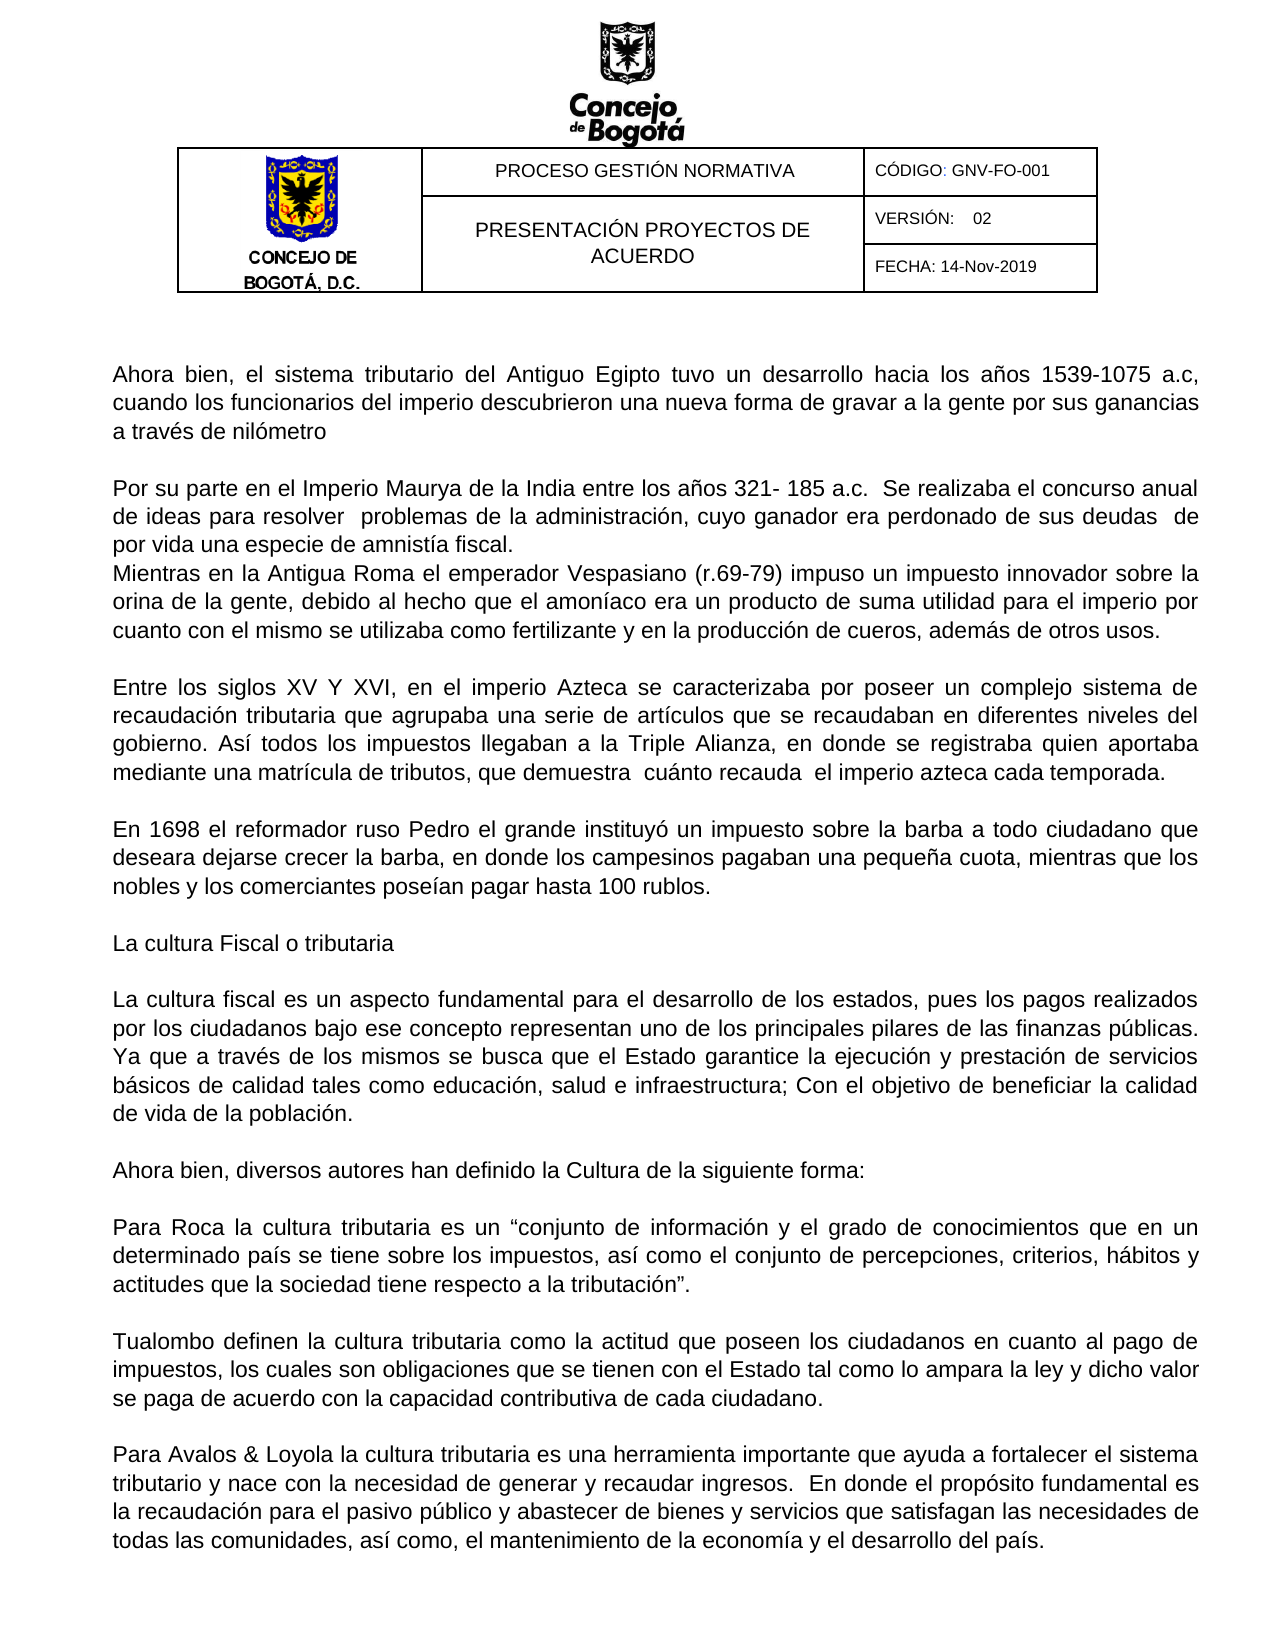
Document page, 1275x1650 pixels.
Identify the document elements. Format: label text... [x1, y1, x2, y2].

picture [240, 150, 363, 291]
text Ahora bien, diversos autores han definido la Cultura de la siguiente forma: [112, 1157, 1200, 1183]
text Para Avalos & Loyola la cultura tributaria es una herramienta importante que ayuda a fortalecer el sistema tributario y nace con la necesidad de generar y recaudar ingresos. En donde el propósito fundamental es la recaudación para el pasivo público y abastecer de bienes y servicios que satisfagan las necesidades de todas las comunidades, así como, el mantenimiento de la economía y el desarrollo del país. [112, 1441, 1200, 1553]
text La cultura Fiscal o tributaria [112, 929, 1200, 956]
text Tualombo definen la cultura tributaria como la actitud que poseen los ciudadanos en cuanto al pago de impuestos, los cuales son obligaciones que se tienen con el Estado tal como lo ampara la ley y dicho valor se paga de acuerdo con la capacidad contributiva de cada ciudadano. [112, 1328, 1200, 1411]
picture [569, 21, 685, 147]
text Por su parte en el Imperio Maurya de la India entre los años 321- 185 a.c. Se realizaba el concurso anual de ideas para resolver problemas de la administración, cuyo ganador era perdonado de sus deudas de por vida una especie de amnistía fiscal. [112, 474, 1200, 558]
text La cultura fiscal es un aspecto fundamental para el desarrollo de los estados, pues los pagos realizados por los ciudadanos bajo ese concepto representan uno de los principales pilares de las finanzas públicas. Ya que a través de los mismos se busca que el Estado garantice la ejecución y prestación de servicios básicos de calidad tales como educación, salud e infraestructura; Con el objetivo de beneficiar la calidad de vida de la población. [112, 986, 1200, 1126]
text Para Roca la cultura tributaria es un “conjunto de información y el grado de conocimientos que en un determinado país se tiene sobre los impuestos, así como el conjunto de percepciones, criterios, hábitos y actitudes que la sociedad tiene respecto a la tributación”. [112, 1214, 1200, 1297]
text Ahora bien, el sistema tributario del Antiguo Egipto tuvo un desarrollo hacia los años 1539-1075 a.c, cuando los funcionarios del imperio descubrieron una nueva forma de gravar a la gente por sus ganancias a través de nilómetro [112, 361, 1200, 444]
text En 1698 el reformador ruso Pedro el grande instituyó un impuesto sobre la barba a todo ciudadano que deseara dejarse crecer la barba, en donde los campesinos pagaban una pequeña cuota, mientras que los nobles y los comerciantes poseían pagar hasta 100 rublos. [112, 816, 1200, 899]
text Mientras en la Antigua Roma el emperador Vespasiano (r.69-79) impuso un impuesto innovador sobre la orina de la gente, debido al hecho que el amoníaco era un producto de suma utilidad para el imperio por cuanto con el mismo se utilizaba como fertilizante y en la producción de cueros, además de otros usos. [112, 560, 1200, 643]
text Entre los siglos XV Y XVI, en el imperio Azteca se caracterizaba por poseer un complejo sistema de recaudación tributaria que agrupaba una serie de artículos que se recaudaban en diferentes niveles del gobierno. Así todos los impuestos llegaban a la Triple Alianza, en donde se registraba quien aportaba mediante una matrícula de tributos, que demuestra cuánto recauda el imperio azteca cada temporada. [112, 673, 1200, 785]
